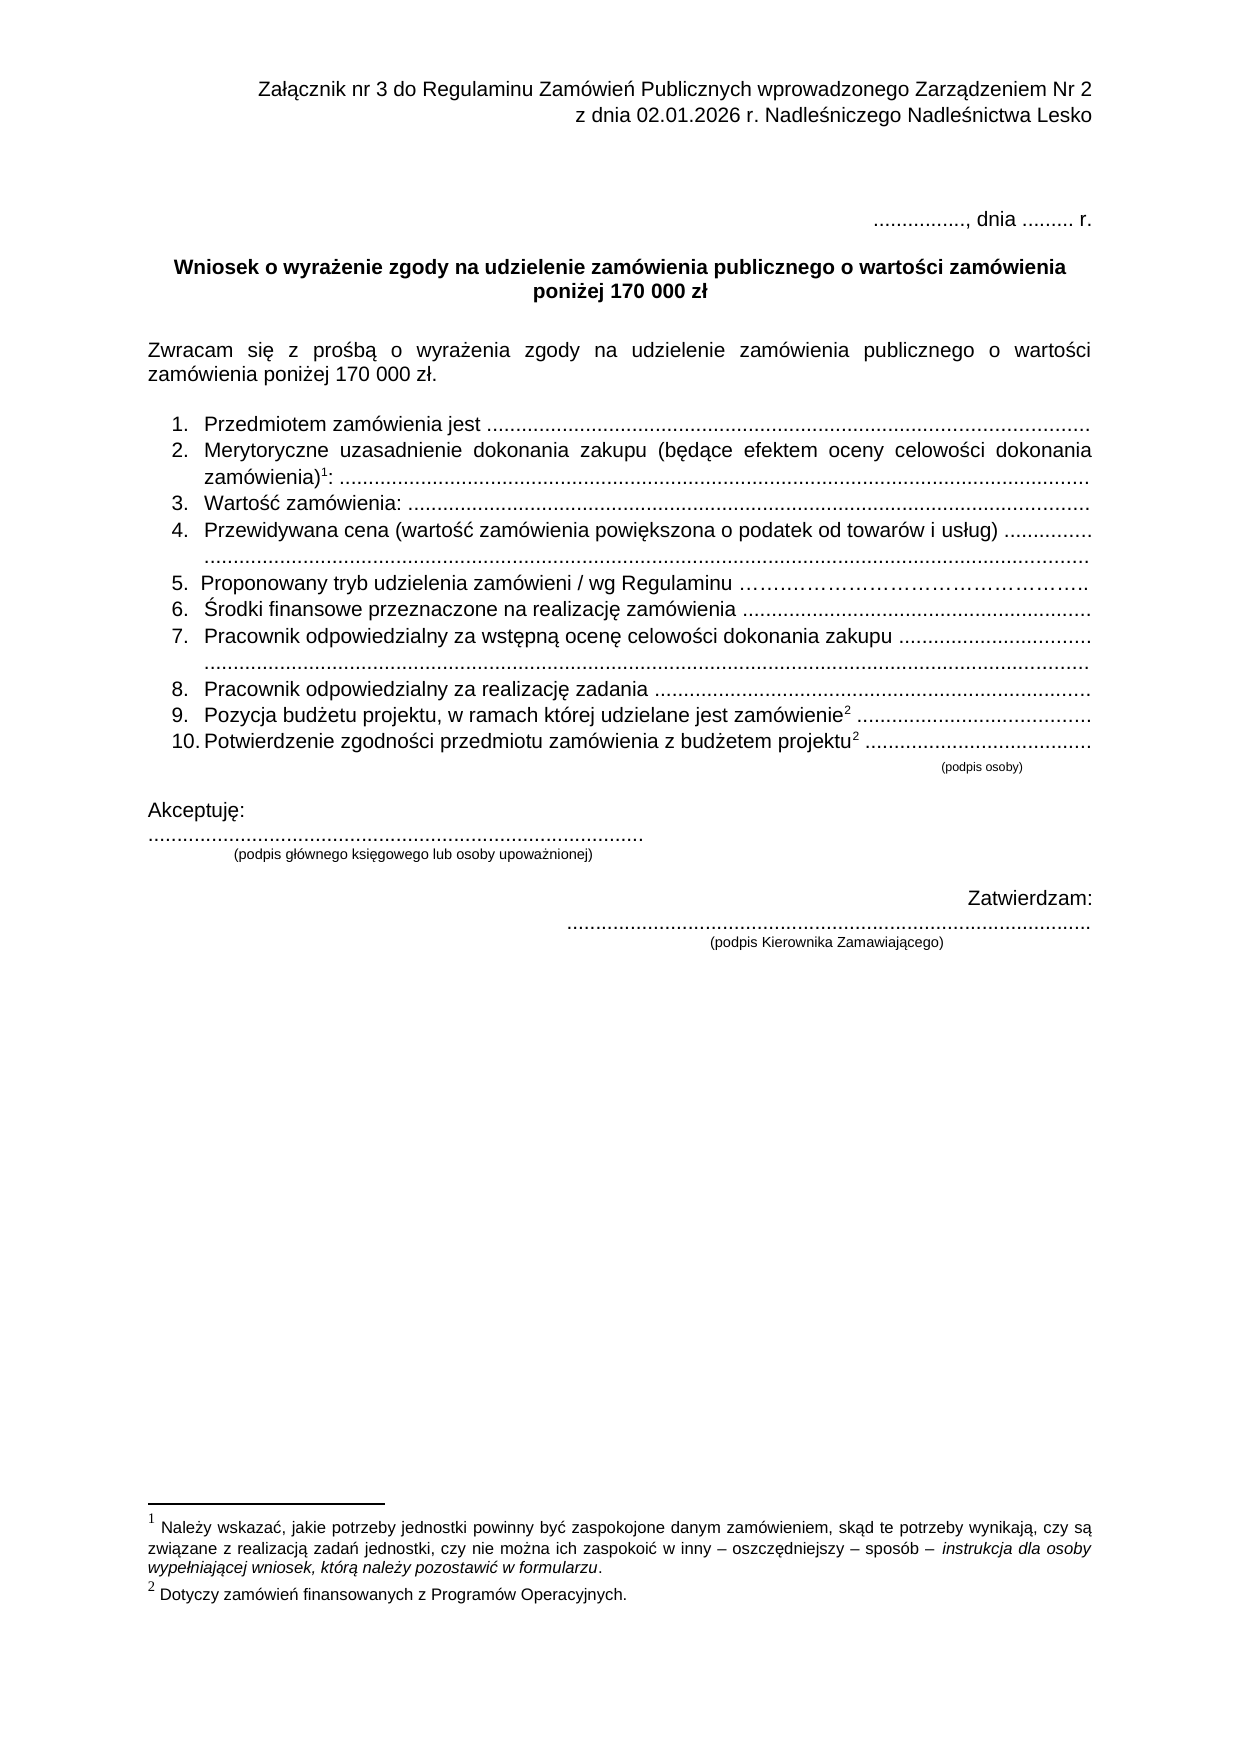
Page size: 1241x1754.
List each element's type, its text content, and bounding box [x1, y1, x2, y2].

text 2. Merytoryczne uzasadnienie dokonania zakupu (będące efektem oceny celowości dokonania zamówienia): [171, 436, 1093, 489]
text 4. Przewidywana cena (wartość zamówienia powiększona o podatek od towarów i usług) [171, 515, 1093, 568]
text (podpis osoby) [871, 753, 1092, 774]
text 3. Wartość zamówienia: [171, 489, 1093, 515]
text 9. Pozycja budżetu projektu, w ramach której udzielane jest zamówienie [171, 700, 1093, 727]
text Zwracam się z prośbą o wyrażenia zgody na udzielenie zamówienia publicznego o wartości zamówienia poniżej 170 000 zł. [148, 337, 1092, 385]
text ...................................................................................... [148, 822, 1092, 846]
text 5. Proponowany tryb udzielenia zamówieni / wg Regulaminu …….…………………………………….. [171, 568, 1093, 594]
text Zatwierdzam: [148, 886, 1092, 910]
text 8. Pracownik odpowiedzialny za realizację zadania [171, 674, 1093, 700]
text Wniosek o wyrażenie zgody na udzielenie zamówienia publicznego o wartości zamówienia poniżej 170 000 zł [159, 255, 1081, 303]
text (podpis Kierownika Zamawiającego) [561, 934, 1092, 951]
text Akceptuję: [148, 798, 1092, 822]
text 7. Pracownik odpowiedzialny za wstępną ocenę celowości dokonania zakupu [171, 621, 1093, 674]
text ................, dnia ......... r. [148, 207, 1092, 231]
text 10. Potwierdzenie zgodności przedmiotu zamówienia z budżetem projektu2 [171, 727, 1093, 753]
text 1. Przedmiotem zamówienia jest [171, 409, 1093, 436]
text (podpis głównego księgowego lub osoby upoważnionej) [148, 846, 679, 862]
text ........................................................................................... [148, 910, 1092, 934]
text 6. Środki finansowe przeznaczone na realizację zamówienia [171, 594, 1093, 621]
